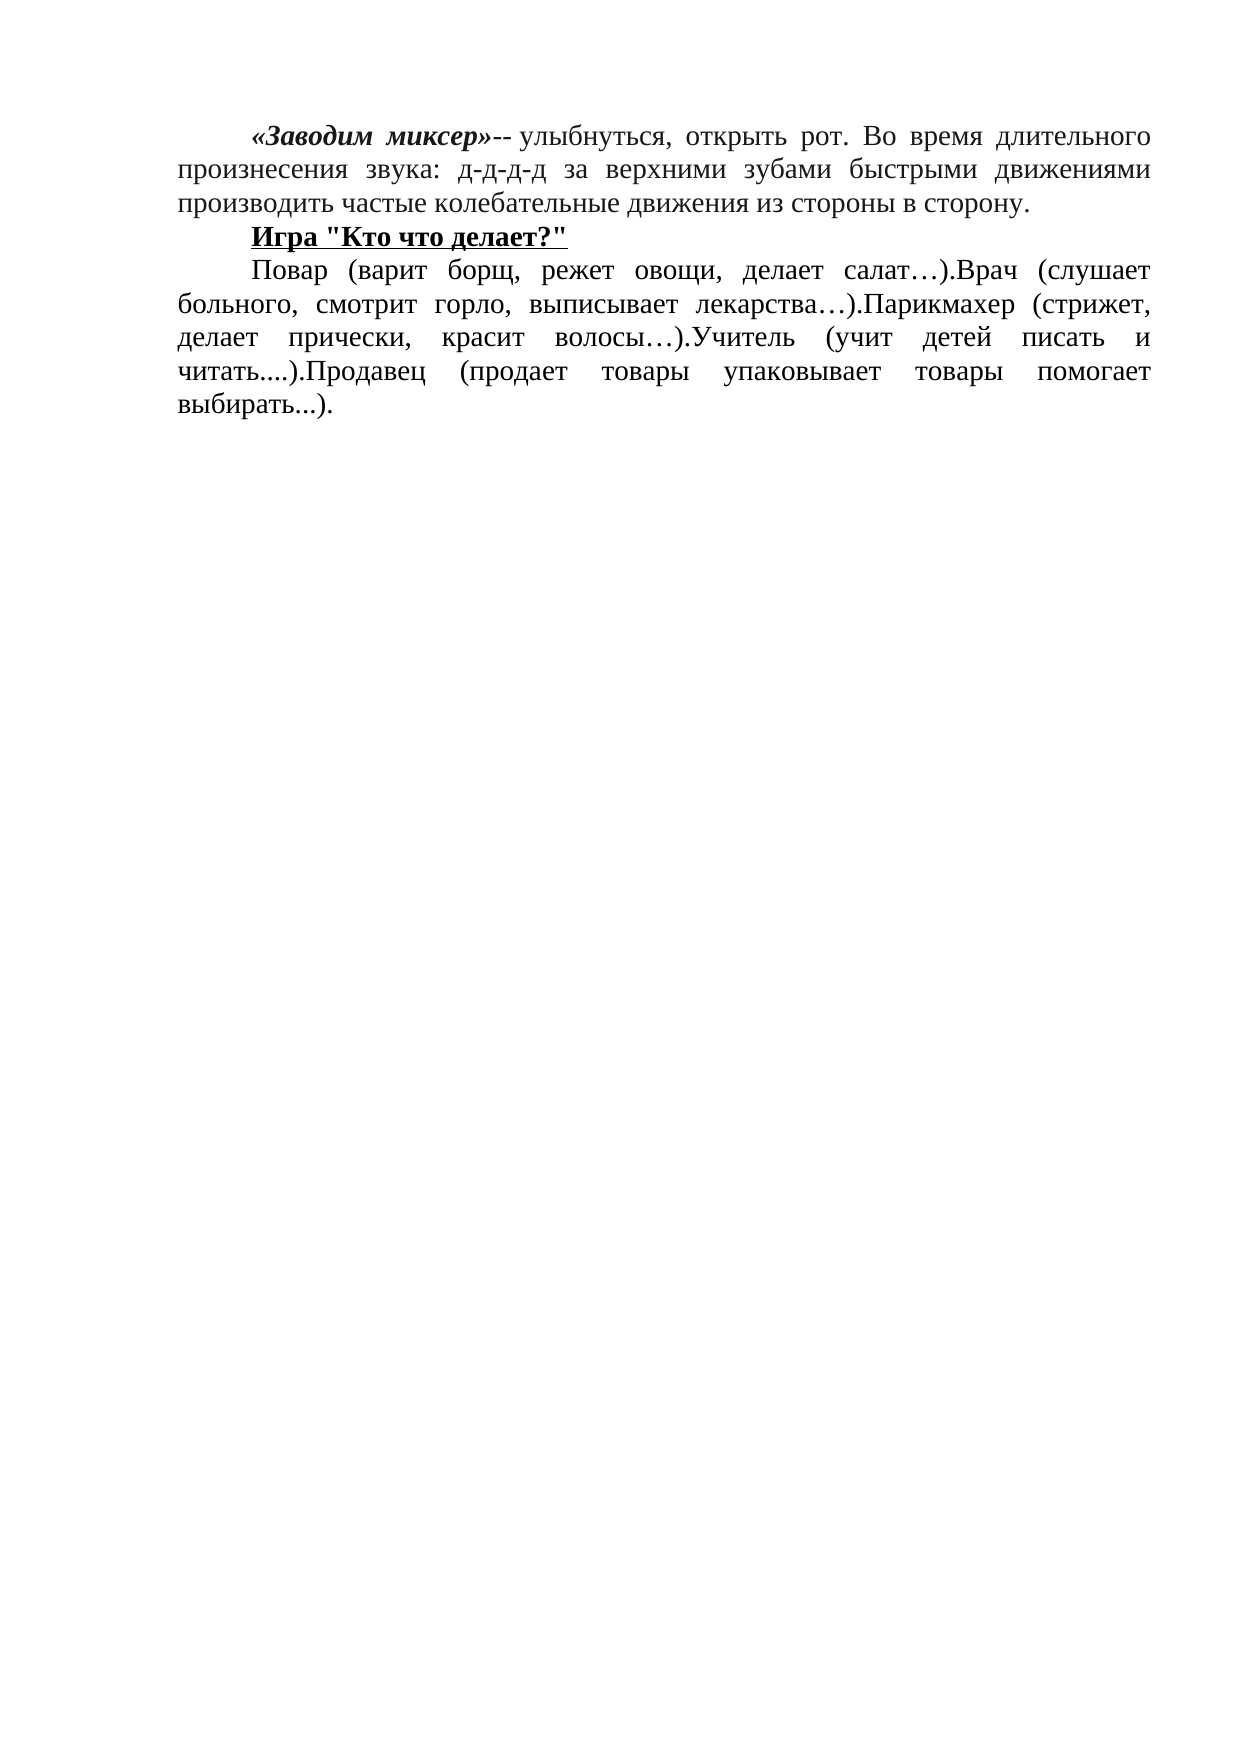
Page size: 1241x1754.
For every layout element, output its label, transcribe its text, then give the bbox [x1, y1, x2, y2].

text «Заводим миксер»-- улыбнуться, открыть рот. Во время длительного произнесения звука: д-д-д-д за верхними зубами быстрыми движениями производить частые колебательные движения из стороны в сторону. [177, 118, 1152, 219]
text Повар (варит борщ, режет овощи, делает салат…).Врач (слушает больного, смотрит горло, выписывает лекарства…).Парикмахер (стрижет, делает прически, красит волосы…).Учитель (учит детей писать и читать....).Продавец (продает товары упаковывает товары помогает выбирать...). [177, 252, 1152, 420]
text Игра "Кто что делает?" [177, 219, 1152, 252]
